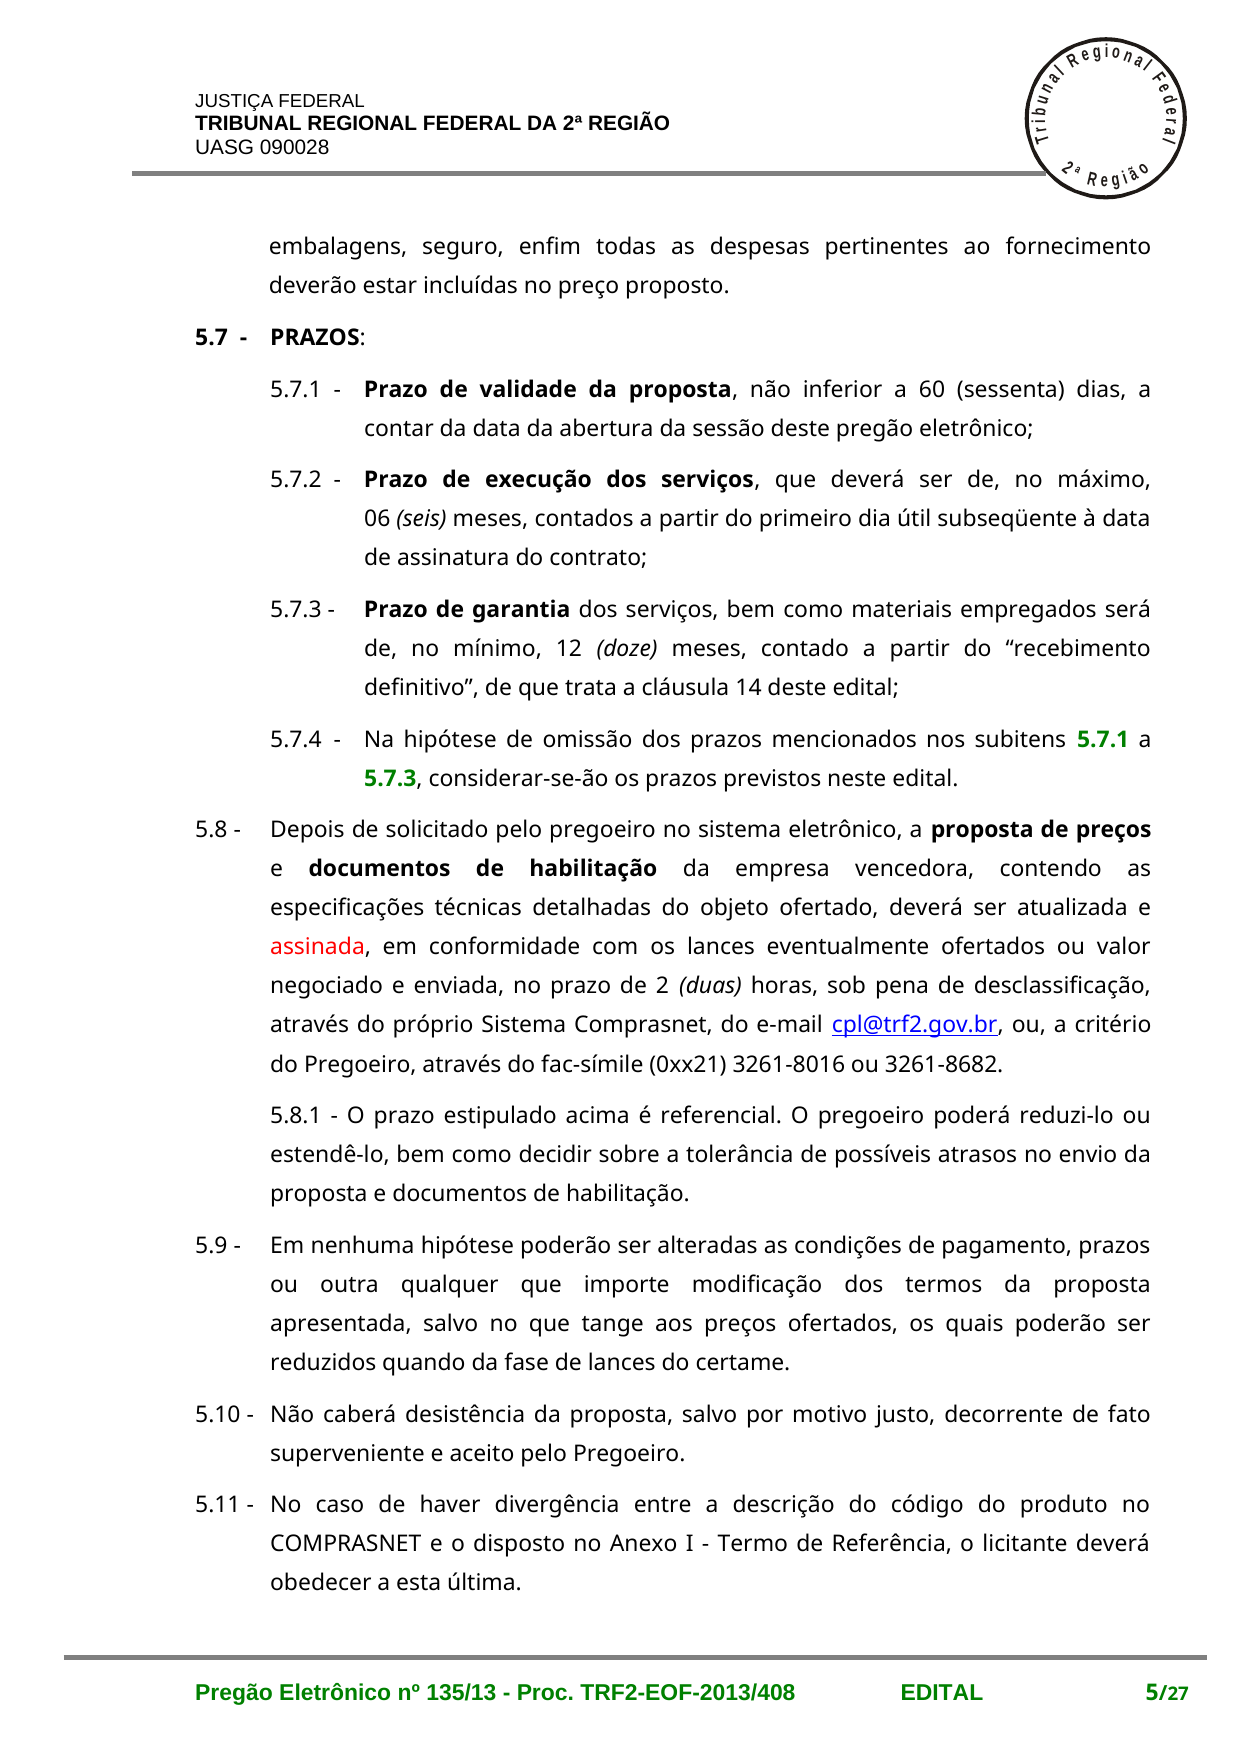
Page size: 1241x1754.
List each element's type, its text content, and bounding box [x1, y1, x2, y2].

text 5.7 - PRAZOS: [195, 321, 1152, 352]
text 5.11 - No caso de haver divergência entre a descrição do código do produto no COMPRASNET e o disposto no Anexo I - Termo de Referência, o licitante deverá obedecer a esta última. [195, 1488, 1152, 1597]
text 5.7.2 - Prazo de execução dos serviços, que deverá ser de, no máximo, 06 (seis) meses, contados a partir do primeiro dia útil subseqüente à data de assinatura do contrato; [270, 463, 1152, 572]
text 5.7.3 - Prazo de garantia dos serviços, bem como materiais empregados será de, no mínimo, 12 (doze) meses, contado a partir do “recebimento definitivo”, de que trata a cláusula 14 deste edital; [270, 593, 1152, 702]
text 5.8 - Depois de solicitado pelo pregoeiro no sistema eletrônico, a proposta de preços e documentos de habilitação da empresa vencedora, contendo as especificações técnicas detalhadas do objeto ofertado, deverá ser atualizada e assinada, em conformidade com os lances eventualmente ofertados ou valor negociado e enviada, no prazo de 2 (duas) horas, sob pena de desclassificação, através do próprio Sistema Comprasnet, do e-mail cpl@trf2.gov.br, ou, a critério do Pregoeiro, através do fac-símile (0xx21) 3261-8016 ou 3261-8682. [195, 813, 1152, 1079]
text 5.7.4 - Na hipótese de omissão dos prazos mencionados nos subitens 5.7.1 a 5.7.3, considerar-se-ão os prazos previstos neste edital. [270, 722, 1152, 793]
text 5.9 - Em nenhuma hipótese poderão ser alteradas as condições de pagamento, prazos ou outra qualquer que importe modificação dos termos da proposta apresentada, salvo no que tange aos preços ofertados, os quais poderão ser reduzidos quando da fase de lances do certame. [195, 1229, 1152, 1377]
text 5.10 - Não caberá desistência da proposta, salvo por motivo justo, decorrente de fato superveniente e aceito pelo Pregoeiro. [195, 1397, 1152, 1468]
text 5.7.1 - Prazo de validade da proposta, não inferior a 60 (sessenta) dias, a contar da data da abertura da sessão deste pregão eletrônico; [270, 372, 1152, 443]
text 5.8.1 - O prazo estipulado acima é referencial. O pregoeiro poderá reduzi-lo ou estendê-lo, bem como decidir sobre a tolerância de possíveis atrasos no envio da proposta e documentos de habilitação. [195, 1099, 1152, 1208]
